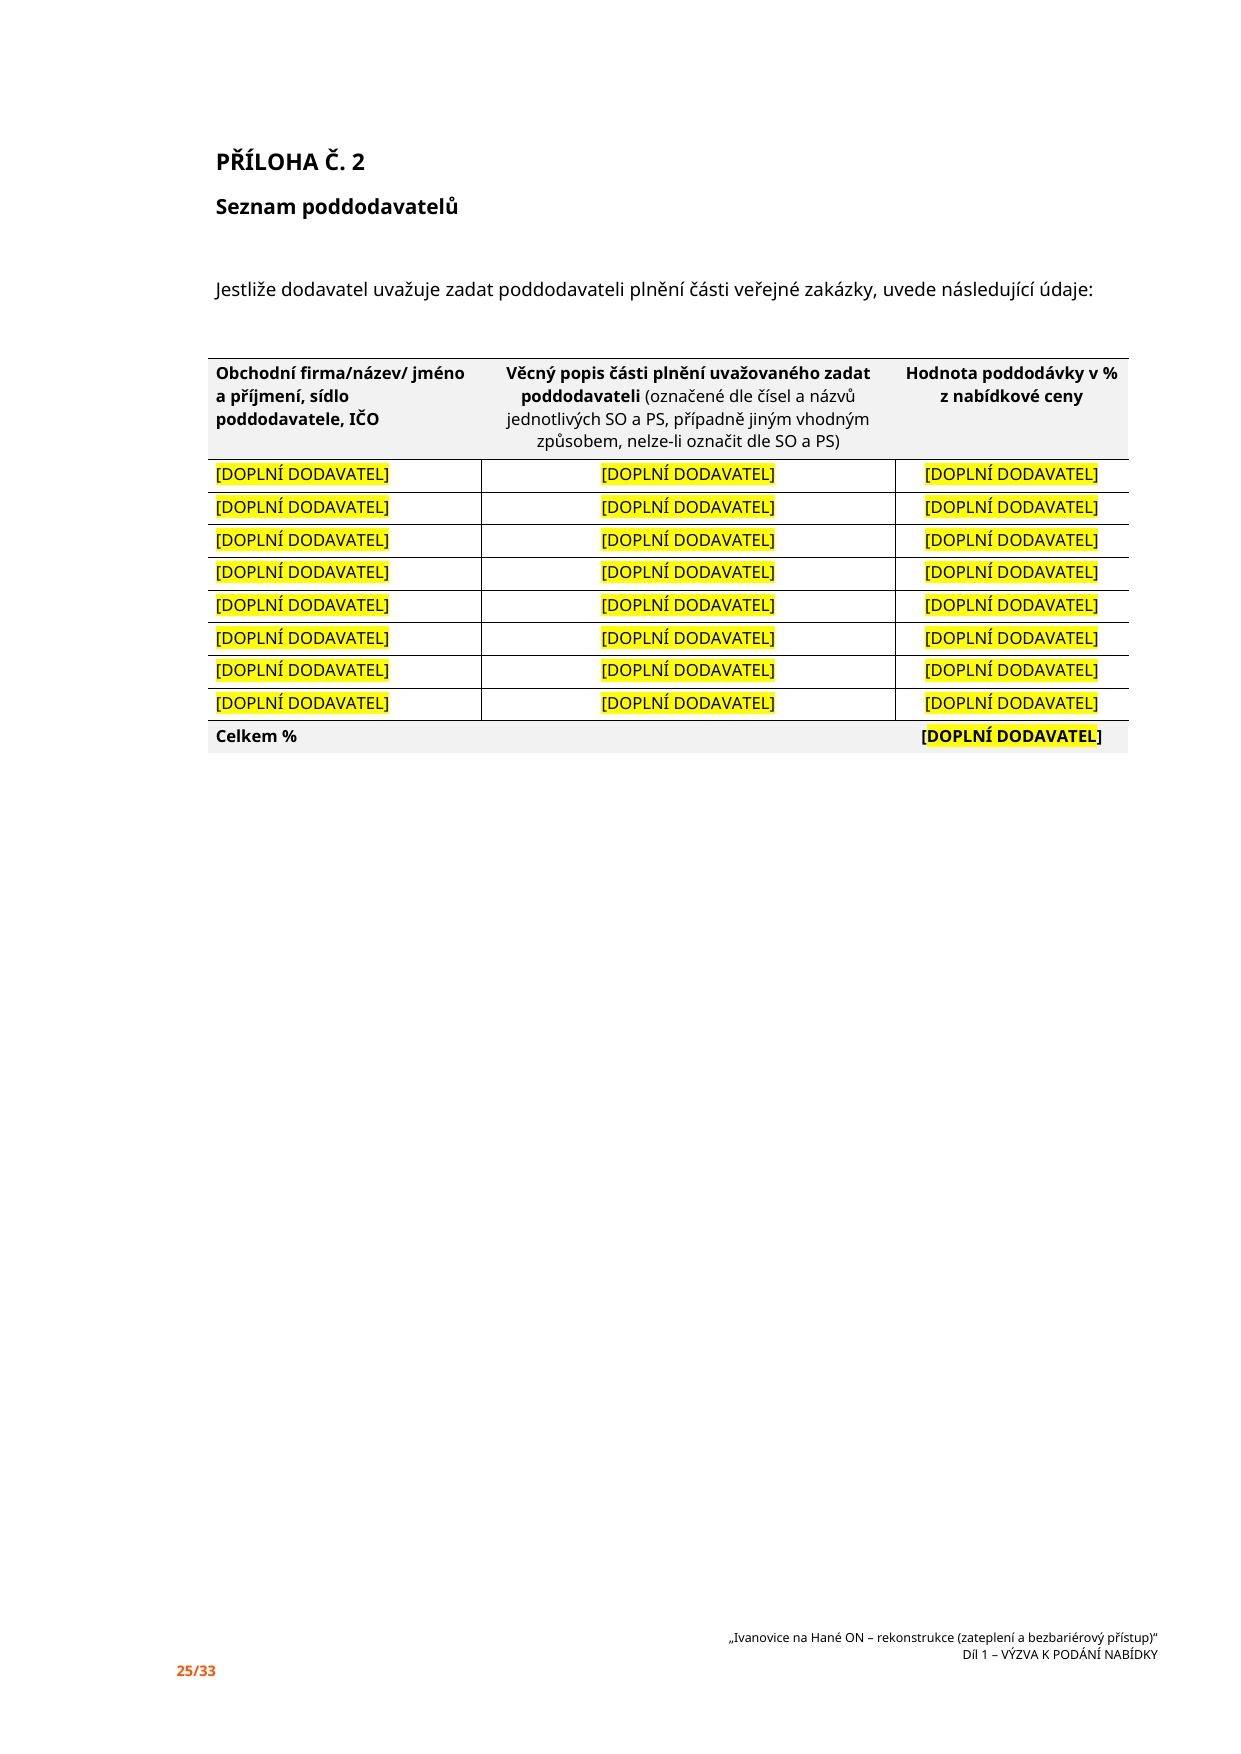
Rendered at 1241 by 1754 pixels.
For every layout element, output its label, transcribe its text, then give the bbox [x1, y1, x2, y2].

table_cell [DOPLNÍ DODAVATEL] [482, 460, 895, 491]
table_cell [DOPLNÍ DODAVATEL] [482, 689, 895, 720]
table_cell [DOPLNÍ DODAVATEL] [208, 656, 481, 688]
table_cell [DOPLNÍ DODAVATEL] [208, 525, 481, 557]
table_cell [DOPLNÍ DODAVATEL] [482, 558, 895, 589]
text Příloha č. 2 [216, 146, 1122, 177]
table_cell [DOPLNÍ DODAVATEL] [896, 525, 1128, 557]
table_cell [DOPLNÍ DODAVATEL] [208, 558, 481, 589]
table_cell [DOPLNÍ DODAVATEL] [482, 493, 895, 524]
table_cell [DOPLNÍ DODAVATEL] [208, 460, 481, 491]
table_cell [DOPLNÍ DODAVATEL] [208, 689, 481, 720]
table_cell [DOPLNÍ DODAVATEL] [896, 591, 1128, 622]
table_cell [DOPLNÍ DODAVATEL] [896, 623, 1128, 655]
table_cell [DOPLNÍ DODAVATEL] [896, 460, 1128, 491]
table_cell [DOPLNÍ DODAVATEL] [896, 493, 1128, 524]
table_cell [DOPLNÍ DODAVATEL] [482, 525, 895, 557]
table_cell Celkem % [208, 721, 481, 753]
table_cell [DOPLNÍ DODAVATEL] [208, 591, 481, 622]
table_header Obchodní firma/název/ jméno a příjmení, sídlo poddodavatele, IČO [208, 359, 481, 459]
table_cell [DOPLNÍ DODAVATEL] [896, 558, 1128, 589]
table_header Hodnota poddodávky v % z nabídkové ceny [895, 359, 1128, 459]
table_cell [DOPLNÍ DODAVATEL] [896, 689, 1128, 720]
table_cell [DOPLNÍ DODAVATEL] [895, 721, 1128, 753]
table_cell [DOPLNÍ DODAVATEL] [896, 656, 1128, 688]
text Jestliže dodavatel uvažuje zadat poddodavateli plnění části veřejné zakázky, uvede následující údaje: [216, 277, 1122, 302]
table_cell [DOPLNÍ DODAVATEL] [208, 493, 481, 524]
table_cell [DOPLNÍ DODAVATEL] [482, 623, 895, 655]
text Seznam poddodavatelů [216, 192, 1122, 221]
table_cell [DOPLNÍ DODAVATEL] [482, 591, 895, 622]
table_cell [481, 721, 895, 753]
table_cell [DOPLNÍ DODAVATEL] [208, 623, 481, 655]
table_cell [DOPLNÍ DODAVATEL] [482, 656, 895, 688]
table_header Věcný popis části plnění uvažovaného zadat poddodavateli (označené dle čísel a názvů jednotlivých SO a PS, případně jiným vhodným způsobem, nelze-li označit dle SO a PS) [481, 359, 895, 459]
